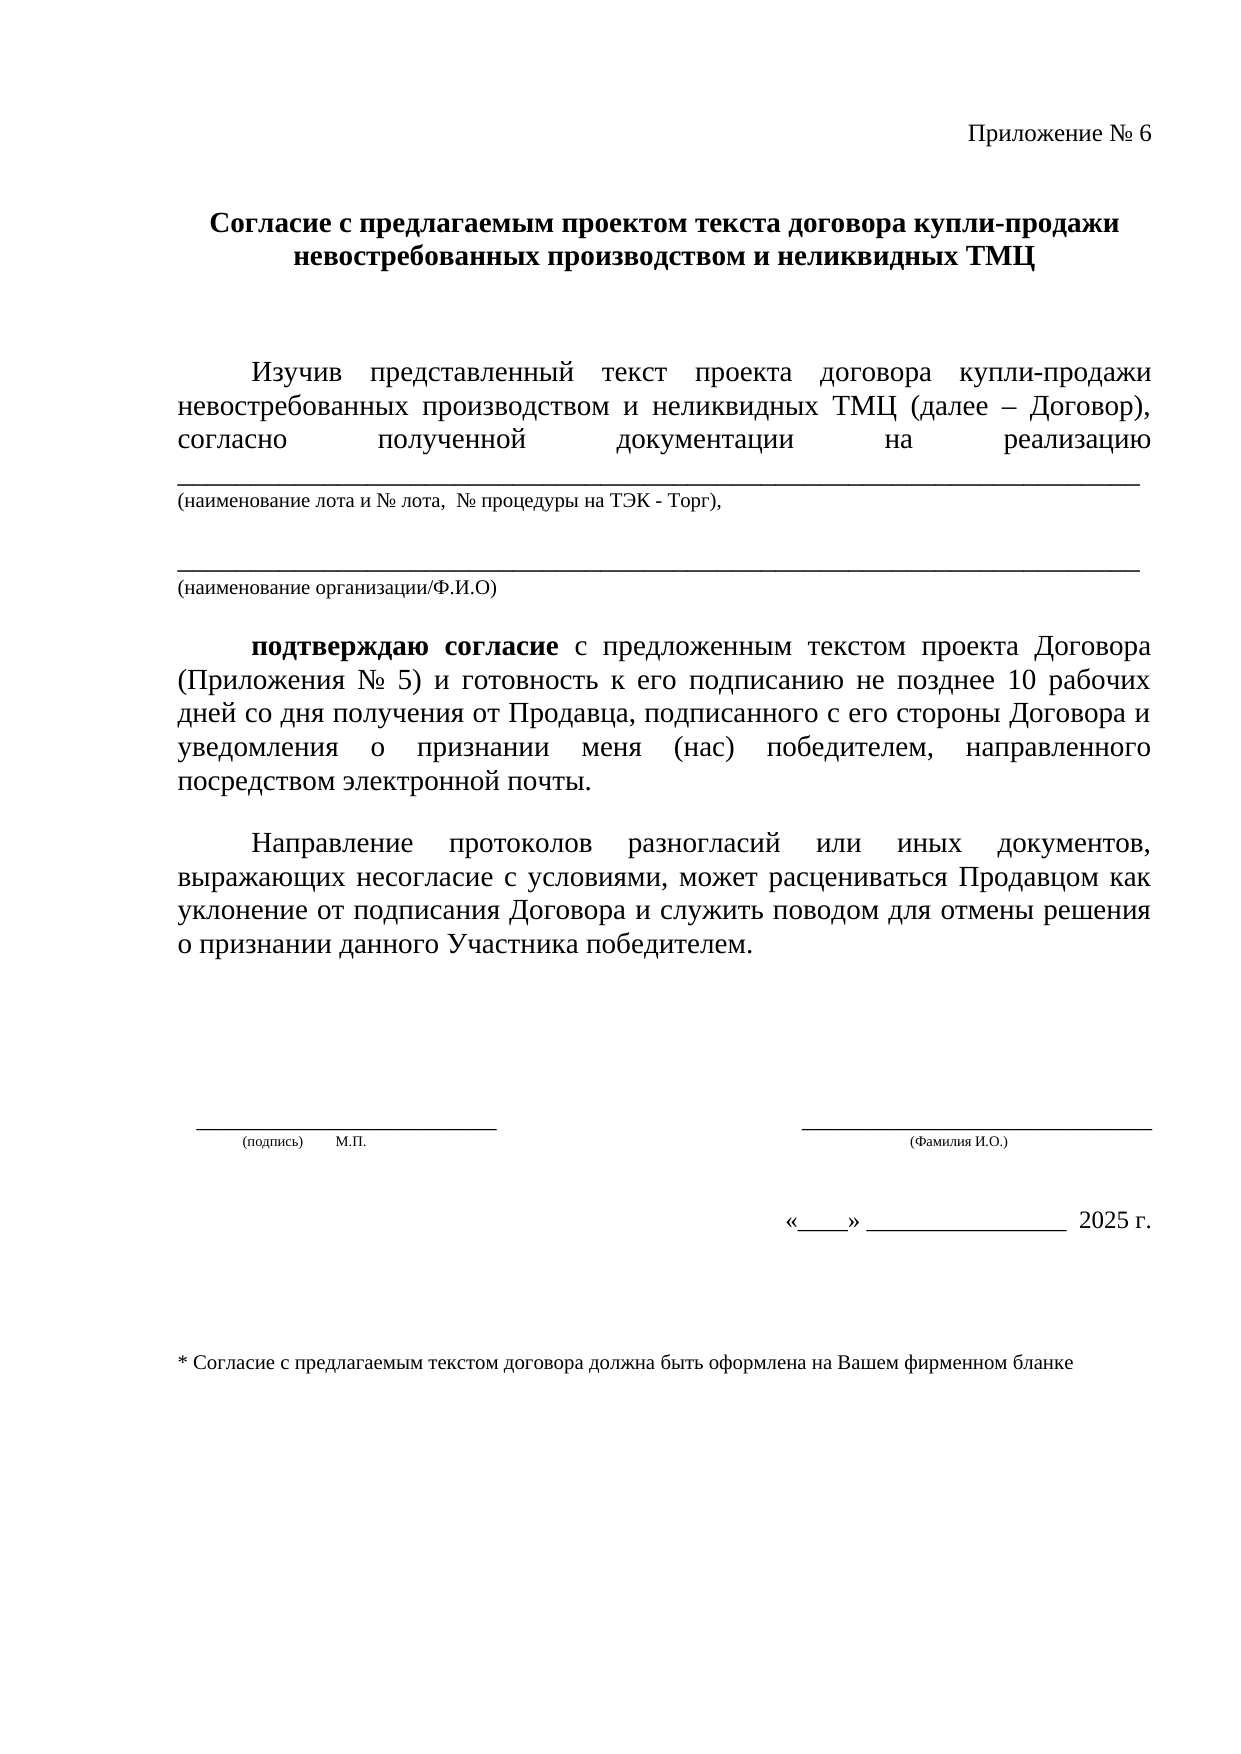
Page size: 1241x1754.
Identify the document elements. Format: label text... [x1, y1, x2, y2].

text подтверждаю согласие с предложенным текстом проекта Договора (Приложения № 5) и готовность к его подписанию не позднее 10 рабочих дней со дня получения от Продавца, подписанного с его стороны Договора и уведомления о признании меня (нас) победителем, направленного посредством электронной почты. [177, 628, 1152, 796]
text * Согласие с предлагаемым текстом договора должна быть оформлена на Вашем фирменном бланке [177, 1350, 1152, 1374]
text Изучив представленный текст проекта договора купли-продажи невостребованных производством и неликвидных ТМЦ (далее – Договор), согласно полученной документации на реализацию __________________________________________________________________ (наименование лота и № лота, № процедуры на ТЭК - Торг), [177, 354, 1152, 512]
text ________________________ ____________________________ [177, 1104, 1152, 1133]
text (подпись) М.П. (Фамилия И.О.) [177, 1133, 1152, 1162]
text __________________________________________________________________ (наименование организации/Ф.И.О) [177, 542, 1152, 599]
text Направление протоколов разногласий или иных документов, выражающих несогласие с условиями, может расцениваться Продавцом как уклонение от подписания Договора и служить поводом для отмены решения о признании данного Участника победителем. [177, 825, 1152, 959]
text Приложение № 6 [177, 118, 1152, 147]
text «____» ________________ 2025 г. [177, 1206, 1152, 1234]
text Согласие с предлагаемым проектом текста договора купли-продажи невостребованных производством и неликвидных ТМЦ [177, 205, 1152, 272]
